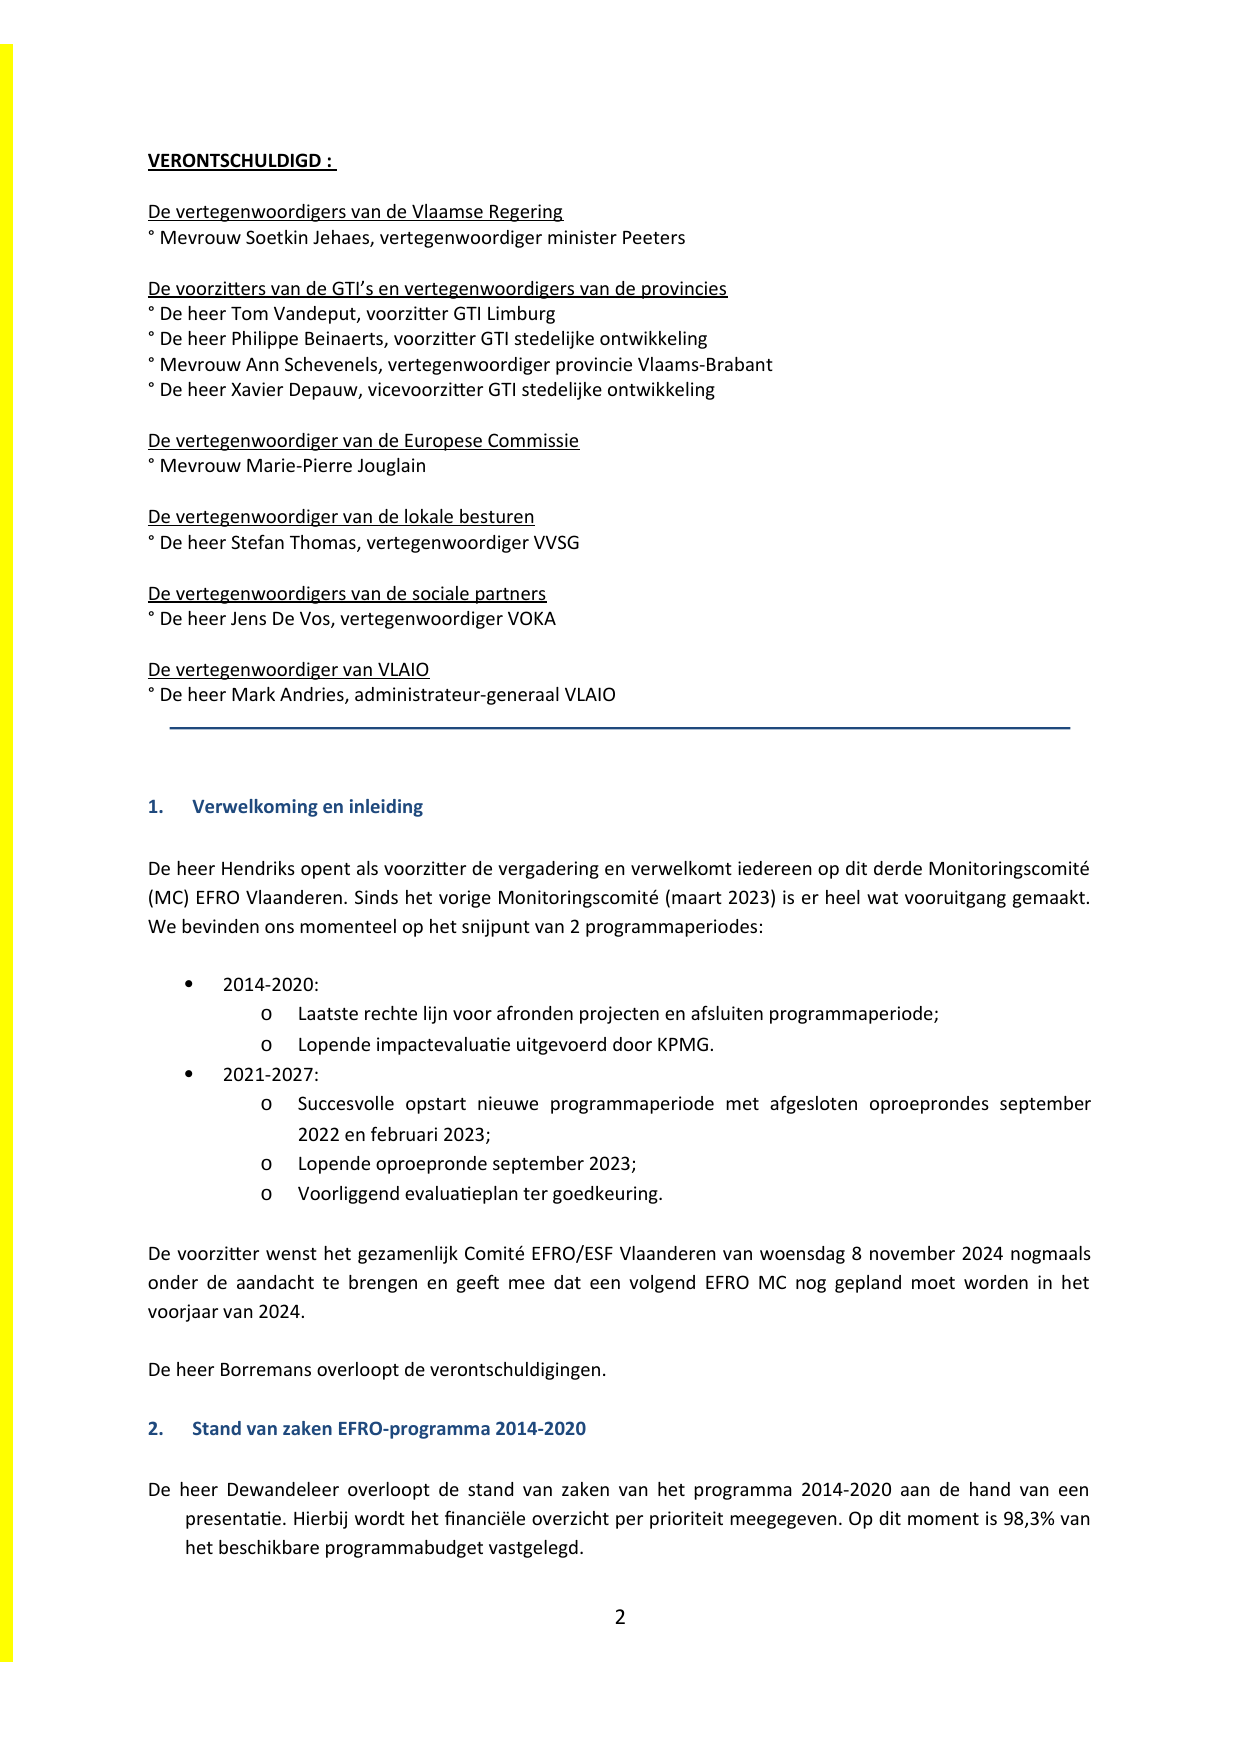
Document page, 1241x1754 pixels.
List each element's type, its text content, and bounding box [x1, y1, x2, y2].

text ° De heer Tom Vandeput, voorzitter GTI Limburg [148, 300, 1092, 326]
list Stand van zaken EFRO-programma 2014-2020 [148, 1415, 1092, 1440]
text De vertegenwoordiger van VLAIO [148, 656, 1092, 681]
text De vertegenwoordiger van de Europese Commissie [148, 427, 1092, 453]
text De voorzitters van de GTI’s en vertegenwoordigers van de provincies [148, 275, 1092, 300]
text De heer Dewandeleer overloopt de stand van zaken van het programma 2014-2020 aan de hand van een presentatie. Hierbij wordt het financiële overzicht per prioriteit meegegeven. Op dit moment is 98,3% van het beschikbare programmabudget vastgelegd. [148, 1476, 1092, 1560]
text ° De heer Jens De Vos, vertegenwoordiger VOKA [148, 605, 1092, 631]
text De voorzitter wenst het gezamenlijk Comité EFRO/ESF Vlaanderen van woensdag 8 november 2024 nogmaals onder de aandacht te brengen en geeft mee dat een volgend EFRO MC nog gepland moet worden in het voorjaar van 2024. [148, 1240, 1092, 1324]
text De vertegenwoordigers van de Vlaamse Regering [148, 198, 1092, 224]
text De vertegenwoordigers van de sociale partners [148, 580, 1092, 605]
text ° De heer Stefan Thomas, vertegenwoordiger VVSG [148, 529, 1092, 554]
list Verwelkoming en inleiding [148, 793, 1092, 819]
text De vertegenwoordiger van de lokale besturen [148, 503, 1092, 529]
text De heer Hendriks opent als voorzitter de vergadering en verwelkomt iedereen op dit derde Monitoringscomité (MC) EFRO Vlaanderen. Sinds het vorige Monitoringscomité (maart 2023) is er heel wat vooruitgang gemaakt. We bevinden ons momenteel op het snijpunt van 2 programmaperiodes: [148, 855, 1092, 938]
text ° De heer Philippe Beinaerts, voorzitter GTI stedelijke ontwikkeling [148, 326, 1092, 351]
text ° Mevrouw Soetkin Jehaes, vertegenwoordiger minister Peeters [148, 224, 1092, 249]
text ° Mevrouw Marie-Pierre Jouglain [148, 453, 1092, 478]
list Laatste rechte lijn voor afronden projecten en afsluiten programmaperiode; [260, 1001, 1092, 1027]
list Lopende oproepronde september 2023; [260, 1150, 1092, 1176]
text ° De heer Xavier Depauw, vicevoorzitter GTI stedelijke ontwikkeling [148, 376, 1092, 402]
list Voorliggend evaluatieplan ter goedkeuring. [260, 1180, 1092, 1207]
text ° De heer Mark Andries, administrateur-generaal VLAIO [148, 681, 1092, 707]
list Succesvolle opstart nieuwe programmaperiode met afgesloten oproeprondes september 2022 en februari 2023; [260, 1091, 1092, 1146]
list 2014-2020: [185, 971, 1092, 997]
list Lopende impactevaluatie uitgevoerd door KPMG. [260, 1031, 1092, 1057]
text ° Mevrouw Ann Schevenels, vertegenwoordiger provincie Vlaams-Brabant [148, 351, 1092, 376]
text De heer Borremans overloopt de verontschuldigingen. [148, 1357, 1092, 1382]
list 2021-2027: [185, 1061, 1092, 1087]
text VERONTSCHULDIGD : [148, 148, 1092, 173]
